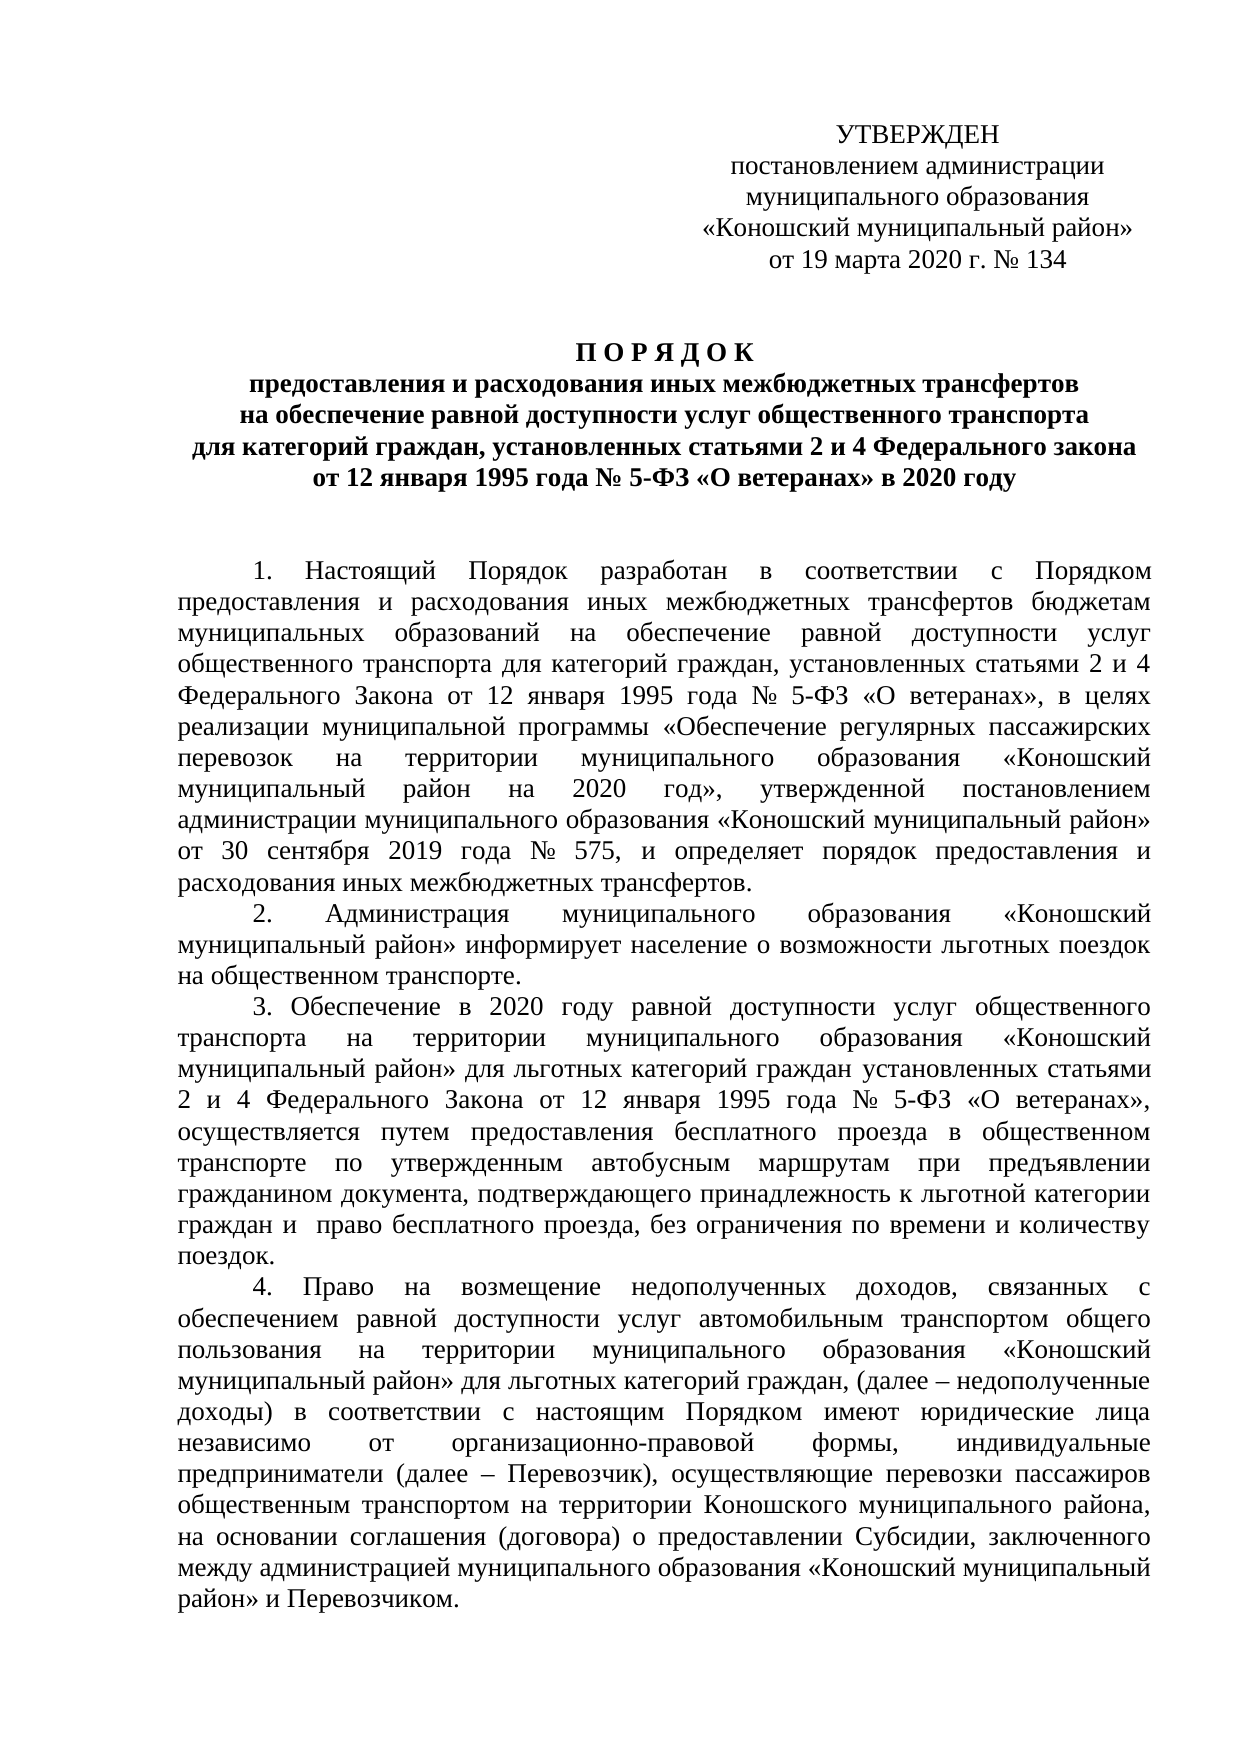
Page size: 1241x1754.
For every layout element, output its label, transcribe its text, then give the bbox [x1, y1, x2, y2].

text 2. Администрация муниципального образования «Коношский муниципальный район» информирует население о возможности льготных поездок на общественном транспорте. [177, 897, 1152, 990]
text «Коношский муниципальный район» [683, 212, 1152, 243]
text на обеспечение равной доступности услуг общественного транспорта [177, 398, 1152, 429]
text предоставления и расходования иных межбюджетных трансфертов [177, 367, 1152, 398]
text муниципального образования [683, 180, 1152, 212]
text 4. Право на возмещение недополученных доходов, связанных с обеспечением равной доступности услуг автомобильным транспортом общего пользования на территории муниципального образования «Коношский муниципальный район» для льготных категорий граждан, (далее – недополученные доходы) в соответствии с настоящим Порядком имеют юридические лица независимо от организационно-правовой формы, индивидуальные предприниматели (далее – Перевозчик), осуществляющие перевозки пассажиров общественным транспортом на территории Коношского муниципального района, на основании соглашения (договора) о предоставлении Субсидии, заключенного между администрацией муниципального образования «Коношский муниципальный район» и Перевозчиком. [177, 1271, 1152, 1613]
text постановлением администрации [683, 149, 1152, 180]
text от 12 января 1995 года № 5-ФЗ «О ветеранах» в 2020 году [177, 461, 1152, 492]
text от 19 марта 2020 г. № 134 [683, 243, 1152, 274]
text УТВЕРЖДЕН [683, 118, 1152, 149]
text 1. Настоящий Порядок разработан в соответствии с Порядком предоставления и расходования иных межбюджетных трансфертов бюджетам муниципальных образований на обеспечение равной доступности услуг общественного транспорта для категорий граждан, установленных статьями 2 и 4 Федерального Закона от 12 января 1995 года № 5-ФЗ «О ветеранах», в целях реализации муниципальной программы «Обеспечение регулярных пассажирских перевозок на территории муниципального образования «Коношский муниципальный район на 2020 год», утвержденной постановлением администрации муниципального образования «Коношский муниципальный район» от 30 сентября 2019 года № 575, и определяет порядок предоставления и расходования иных межбюджетных трансфертов. [177, 554, 1152, 897]
text 3. Обеспечение в 2020 году равной доступности услуг общественного транспорта на территории муниципального образования «Коношский муниципальный район» для льготных категорий граждан установленных статьями 2 и 4 Федерального Закона от 12 января 1995 года № 5-ФЗ «О ветеранах», осуществляется путем предоставления бесплатного проезда в общественном транспорте по утвержденным автобусным маршрутам при предъявлении гражданином документа, подтверждающего принадлежность к льготной категории граждан и право бесплатного проезда, без ограничения по времени и количеству поездок. [177, 990, 1152, 1271]
text для категорий граждан, установленных статьями 2 и 4 Федерального закона [177, 429, 1152, 461]
text П О Р Я Д О К [177, 336, 1152, 367]
